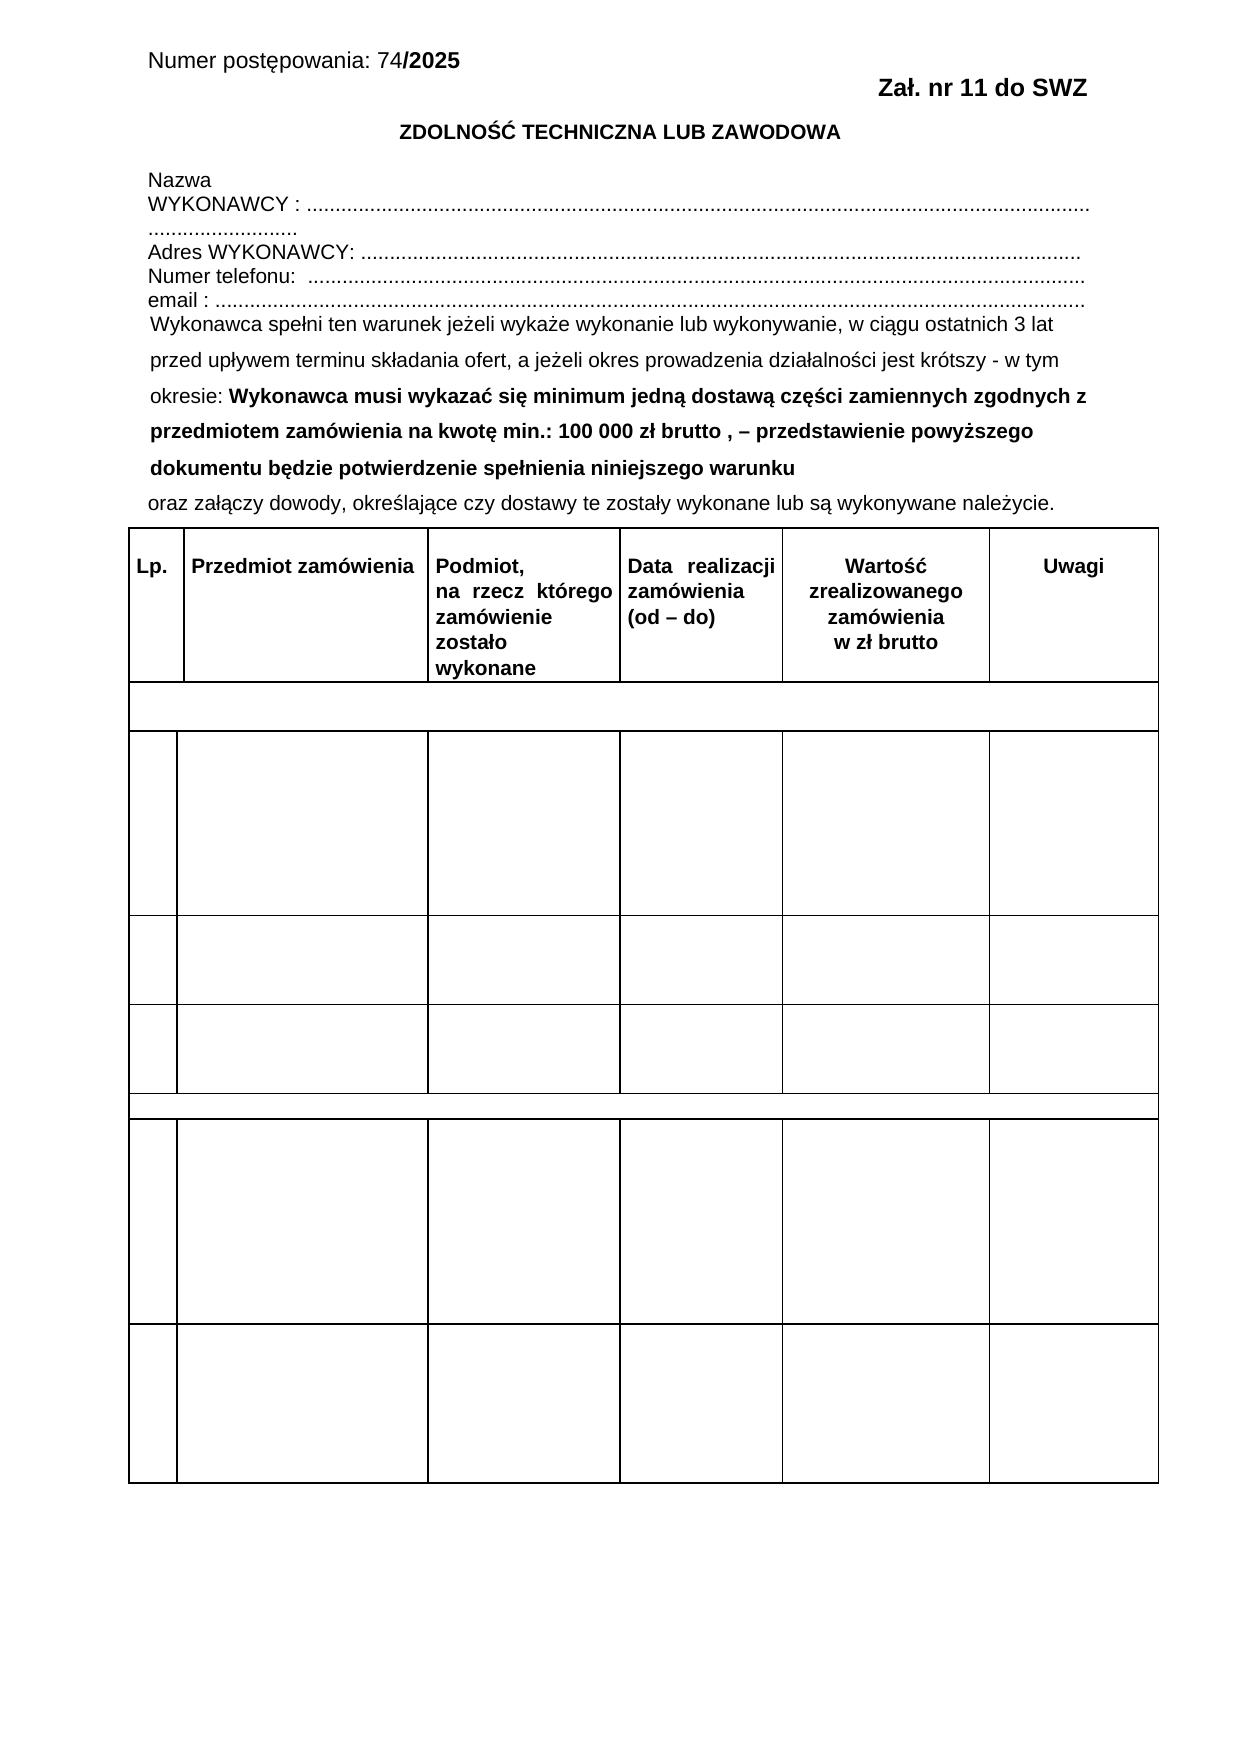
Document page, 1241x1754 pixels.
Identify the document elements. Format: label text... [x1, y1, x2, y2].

text ZDOLNOŚĆ TECHNICZNA LUB ZAWODOWA [148, 120, 1093, 144]
table_cell [783, 1325, 989, 1482]
table_cell [783, 916, 989, 1004]
table_cell [130, 1120, 176, 1323]
text Nazwa WYKONAWCY : .................................................................................................................................................................. [148, 168, 1093, 240]
table_cell [783, 1005, 989, 1093]
table_cell [429, 1325, 619, 1482]
table_cell [990, 1325, 1158, 1482]
table_cell [783, 1120, 989, 1323]
table_cell [178, 1005, 427, 1093]
table_cell [990, 1120, 1158, 1323]
text email : ....................................................................................................................................................... [148, 288, 1093, 312]
text Numer telefonu: ....................................................................................................................................... [148, 264, 1093, 288]
table_cell [621, 1325, 782, 1482]
table_cell [990, 1005, 1158, 1093]
table_cell [783, 732, 989, 915]
table_cell [429, 732, 619, 915]
table_header Uwagi [990, 529, 1158, 681]
table_cell [178, 1120, 427, 1323]
table_cell [130, 1094, 1158, 1118]
text oraz załączy dowody, określające czy dostawy te zostały wykonane lub są wykonywane należycie. [148, 491, 1093, 515]
table_cell [130, 732, 176, 915]
table_cell [621, 1005, 782, 1093]
table_cell [130, 1005, 176, 1093]
table_header Lp. [130, 529, 183, 681]
table_header Przedmiot zamówienia [185, 529, 427, 681]
table_header Data realizacji zamówienia (od – do) [621, 529, 782, 681]
table_cell [178, 1325, 427, 1482]
table_cell [130, 916, 176, 1004]
text Numer postępowania: 74/2025 [148, 47, 1093, 73]
table_cell [130, 1325, 176, 1482]
text Wykonawca spełni ten warunek jeżeli wykaże wykonanie lub wykonywanie, w ciągu ostatnich 3 lat przed upływem terminu składania ofert, a jeżeli okres prowadzenia działalności jest krótszy - w tym okresie: Wykonawca musi wykazać się minimum jedną dostawą części zamiennych zgodnych z przedmiotem zamówienia na kwotę min.: 100 000 zł brutto , – przedstawienie powyższego dokumentu będzie potwierdzenie spełnienia niniejszego warunku [150, 312, 1093, 479]
table_cell [429, 1005, 619, 1093]
table_cell [990, 916, 1158, 1004]
table_header Podmiot, na rzecz którego zamówienie zostało wykonane [429, 529, 619, 681]
table_cell [130, 683, 1158, 730]
table_cell [621, 916, 782, 1004]
table_cell [178, 732, 427, 915]
table_cell [990, 732, 1158, 915]
table_cell [178, 916, 427, 1004]
table_cell [621, 1120, 782, 1323]
table_cell [429, 1120, 619, 1323]
table_cell [429, 916, 619, 1004]
table_cell [621, 732, 782, 915]
text Zał. nr 11 do SWZ [872, 73, 1093, 102]
table_header Wartość zrealizowanego zamówienia w zł brutto [783, 529, 989, 681]
text Adres WYKONAWCY: ............................................................................................................................. [148, 240, 1093, 264]
